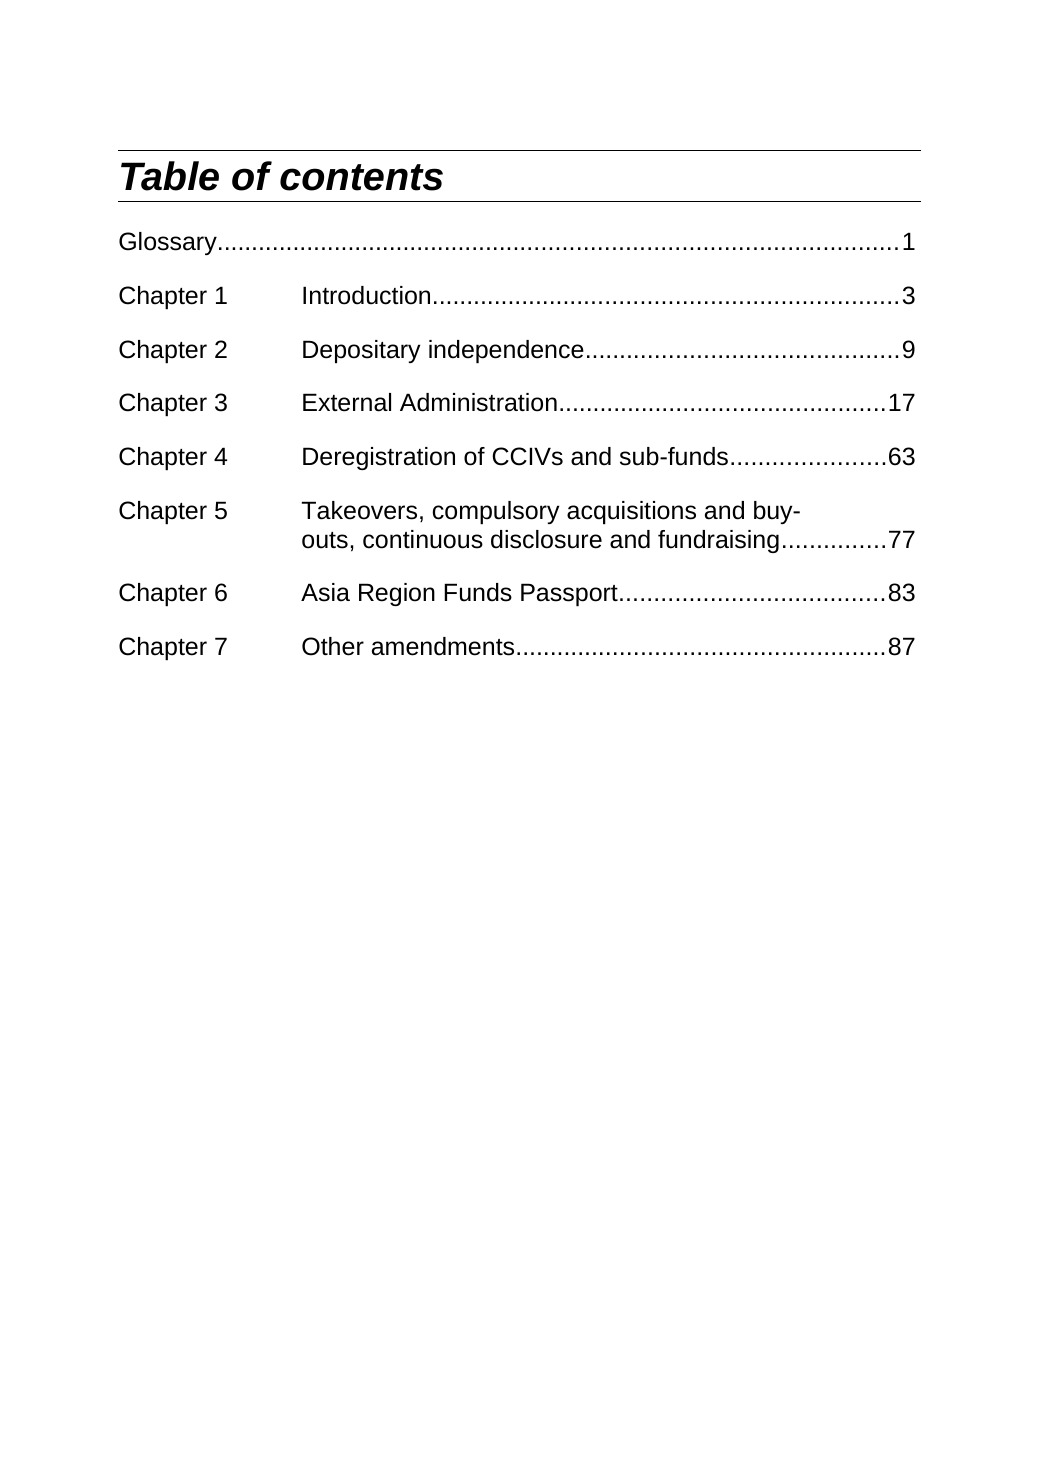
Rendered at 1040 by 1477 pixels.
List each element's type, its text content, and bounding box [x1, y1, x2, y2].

text Glossary 1 [118, 227, 833, 256]
text Chapter 2 Depositary independence 9 [118, 334, 833, 363]
text Chapter 4 Deregistration of CCIVs and sub-funds 63 [118, 442, 833, 471]
text Chapter 5 Takeovers, compulsory acquisitions and buy-outs, continuous disclosure and fundraising 77 [118, 496, 833, 553]
text Chapter 7 Other amendments 87 [118, 632, 833, 661]
subtitle Table of contents [118, 151, 921, 201]
text Chapter 3 External Administration 17 [118, 388, 833, 417]
text Chapter 1 Introduction 3 [118, 281, 833, 309]
text Chapter 6 Asia Region Funds Passport 83 [118, 578, 833, 607]
